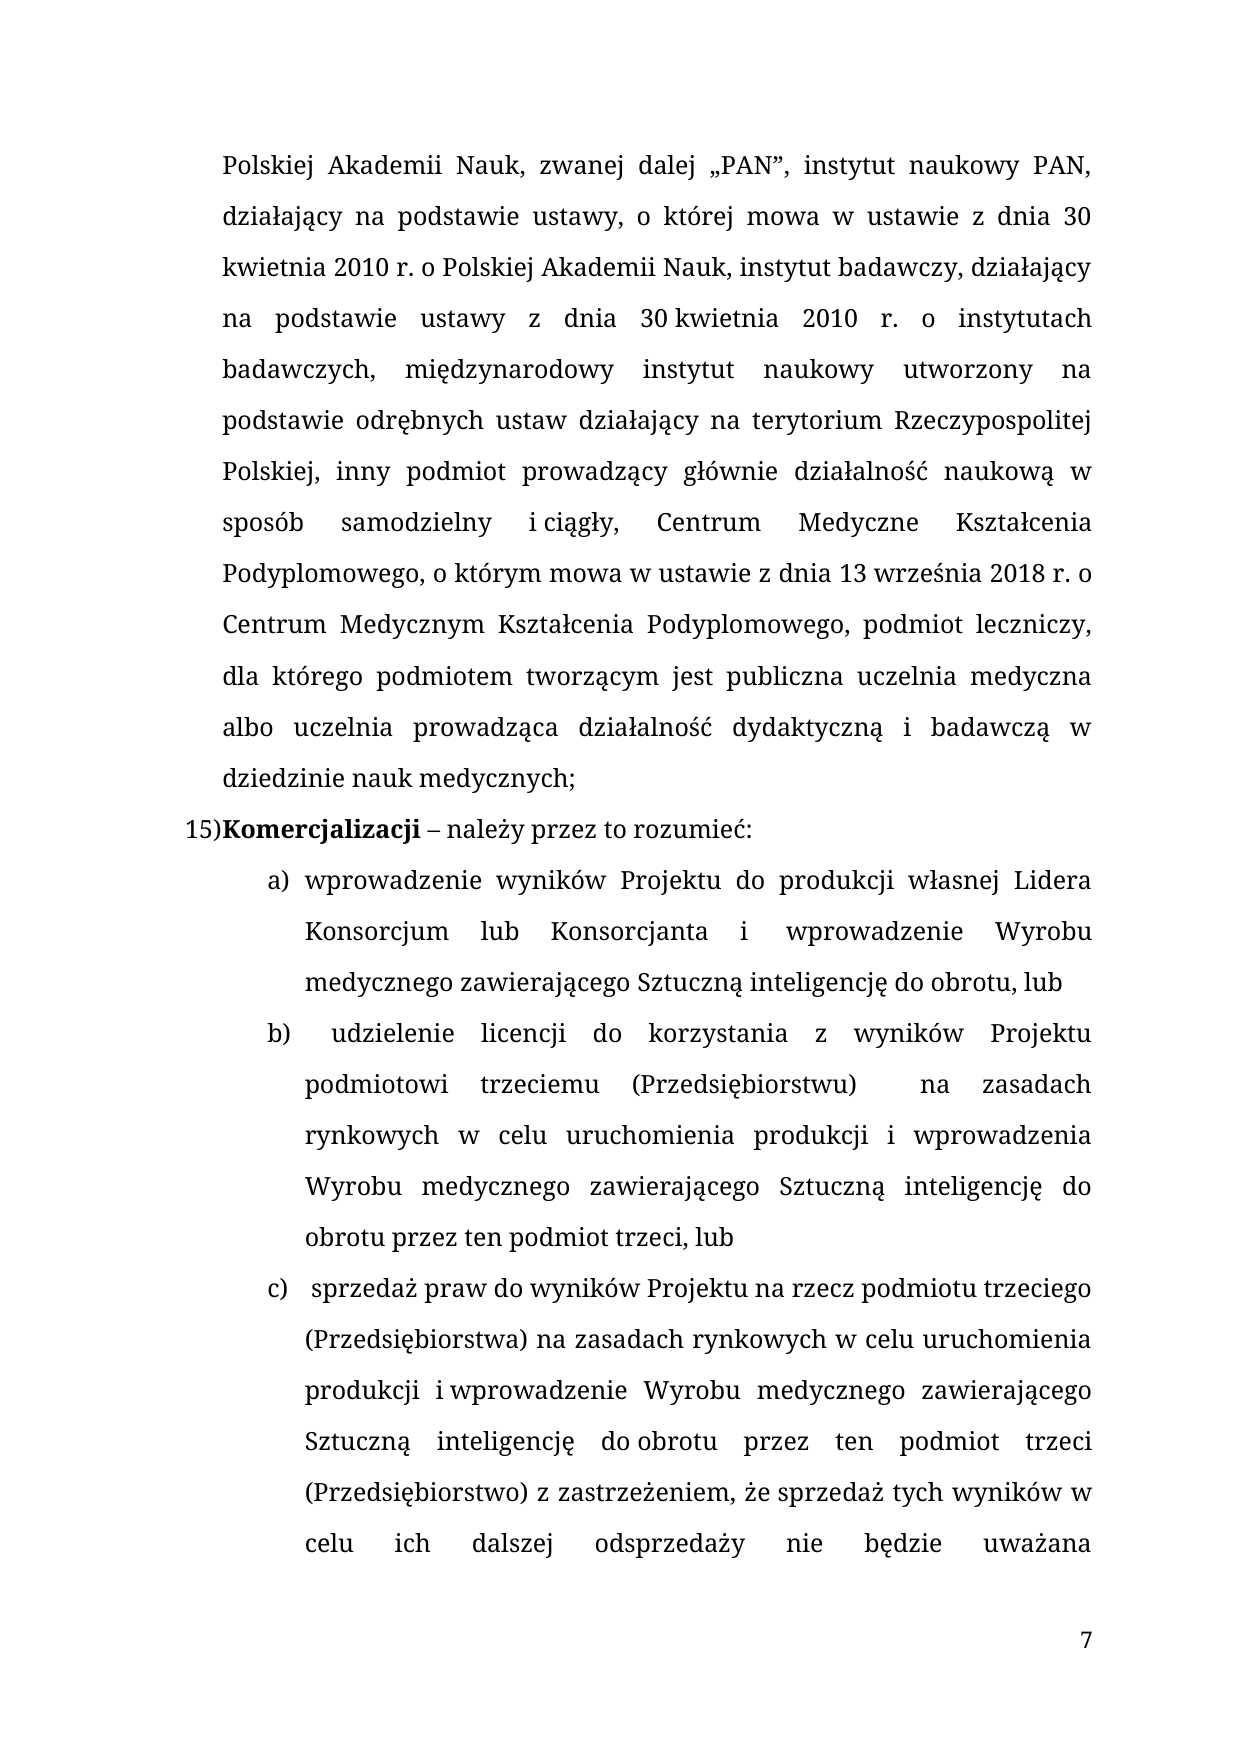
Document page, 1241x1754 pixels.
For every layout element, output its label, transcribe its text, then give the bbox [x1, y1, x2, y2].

list wprowadzenie wyników Projektu do produkcji własnej Lidera Konsorcjum lub Konsorcjanta i wprowadzenie Wyrobu medycznego zawierającego Sztuczną inteligencję do obrotu, lub [267, 862, 1092, 998]
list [185, 148, 1092, 794]
list Komercjalizacji – należy przez to rozumieć: [185, 811, 1092, 845]
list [267, 1271, 1092, 1560]
list udzielenie licencji do korzystania z wyników Projektu podmiotowi trzeciemu (Przedsiębiorstwu) na zasadach rynkowych w celu uruchomienia produkcji i wprowadzenia Wyrobu medycznego zawierającego Sztuczną inteligencję do obrotu przez ten podmiot trzeci, lub [267, 1015, 1092, 1254]
